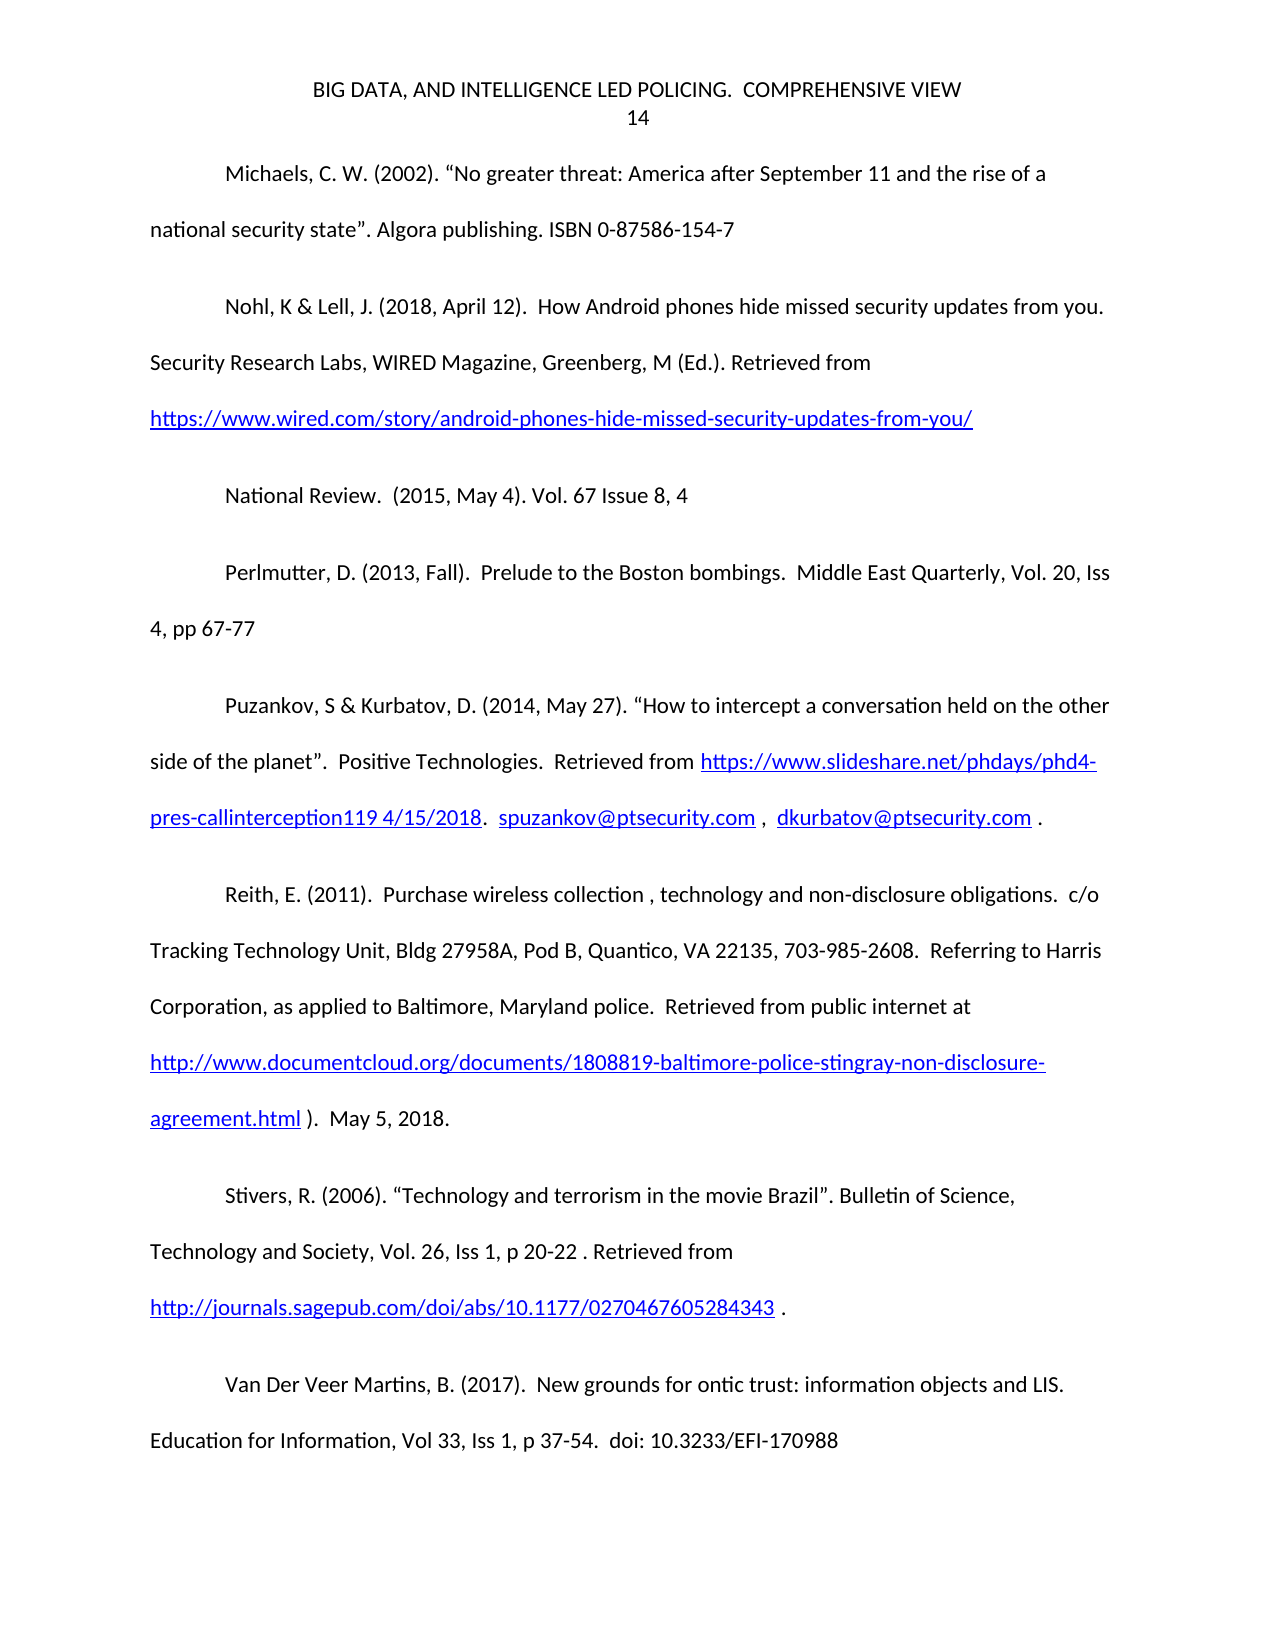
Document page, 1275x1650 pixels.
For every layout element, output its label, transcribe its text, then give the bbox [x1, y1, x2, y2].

text Nohl, K & Lell, J. (2018, April 12). How Android phones hide missed security updates from you. Security Research Labs, WIRED Magazine, Greenberg, M (Ed.). Retrieved from https://www.wired.com/story/android-phones-hide-missed-security-updates-from-you/ [150, 292, 1125, 432]
text Perlmutter, D. (2013, Fall). Prelude to the Boston bombings. Middle East Quarterly, Vol. 20, Iss 4, pp 67-77 [150, 558, 1125, 642]
text Puzankov, S & Kurbatov, D. (2014, May 27). “How to intercept a conversation held on the other side of the planet”. Positive Technologies. Retrieved from https://www.slideshare.net/phdays/phd4-pres-callinterception119 4/15/2018. spuzankov@ptsecurity.com , dkurbatov@ptsecurity.com . [150, 691, 1125, 831]
text Michaels, C. W. (2002). “No greater threat: America after September 11 and the rise of a national security state”. Algora publishing. ISBN 0-87586-154-7 [150, 159, 1125, 243]
text Stivers, R. (2006). “Technology and terrorism in the movie Brazil”. Bulletin of Science, Technology and Society, Vol. 26, Iss 1, p 20-22 . Retrieved from http://journals.sagepub.com/doi/abs/10.1177/0270467605284343 . [150, 1181, 1125, 1321]
text Reith, E. (2011). Purchase wireless collection , technology and non-disclosure obligations. c/o Tracking Technology Unit, Bldg 27958A, Pod B, Quantico, VA 22135, 703-985-2608. Referring to Harris Corporation, as applied to Baltimore, Maryland police. Retrieved from public internet at http://www.documentcloud.org/documents/1808819-baltimore-police-stingray-non-disclosure-agreement.html ). May 5, 2018. [150, 880, 1125, 1132]
text Van Der Veer Martins, B. (2017). New grounds for ontic trust: information objects and LIS. Education for Information, Vol 33, Iss 1, p 37-54. doi: 10.3233/EFI-170988 [150, 1370, 1125, 1454]
text National Review. (2015, May 4). Vol. 67 Issue 8, 4 [150, 481, 1125, 509]
